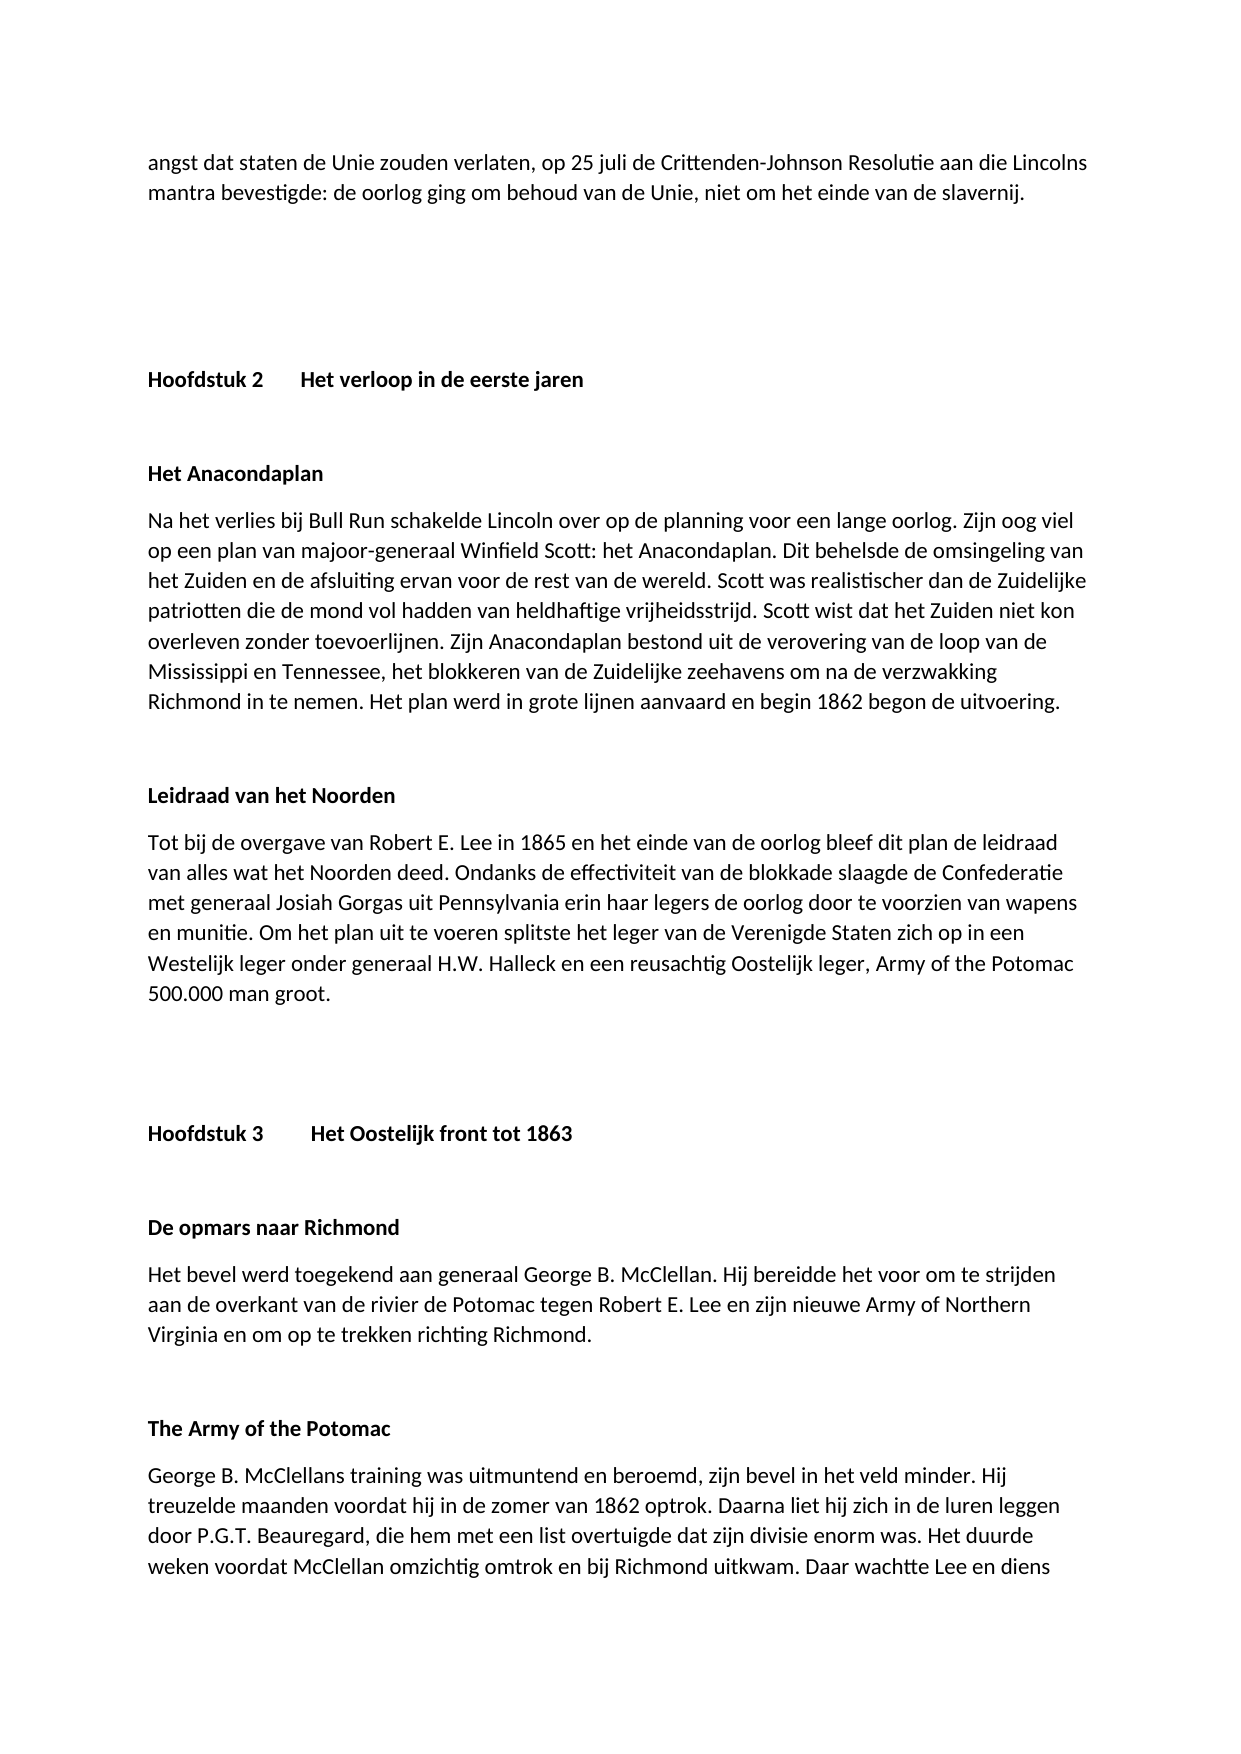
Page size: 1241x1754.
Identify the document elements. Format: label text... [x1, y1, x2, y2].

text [148, 148, 1093, 206]
text Na het verlies bij Bull Run schakelde Lincoln over op de planning voor een lange oorlog. Zijn oog viel op een plan van majoor-generaal Winfield Scott: het Anacondaplan. Dit behelsde de omsingeling van het Zuiden en de afsluiting ervan voor de rest van de wereld. Scott was realistischer dan de Zuidelijke patriotten die de mond vol hadden van heldhaftige vrijheidsstrijd. Scott wist dat het Zuiden niet kon overleven zonder toevoerlijnen. Zijn Anacondaplan bestond uit de verovering van de loop van de Mississippi en Tennessee, het blokkeren van de Zuidelijke zeehavens om na de verzwakking Richmond in te nemen. Het plan werd in grote lijnen aanvaard en begin 1862 begon de uitvoering. [148, 506, 1093, 715]
text Hoofdstuk 3 Het Oostelijk front tot 1863 [148, 1119, 1093, 1147]
text De opmars naar Richmond [148, 1213, 1093, 1241]
text The Army of the Potomac [148, 1414, 1093, 1442]
text Leidraad van het Noorden [148, 781, 1093, 809]
text Het Anacondaplan [148, 459, 1093, 487]
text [148, 1461, 1093, 1580]
text Hoofdstuk 2 Het verloop in de eerste jaren [148, 365, 1093, 393]
text Het bevel werd toegekend aan generaal George B. McClellan. Hij bereidde het voor om te strijden aan de overkant van de rivier de Potomac tegen Robert E. Lee en zijn nieuwe Army of Northern Virginia en om op te trekken richting Richmond. [148, 1260, 1093, 1348]
text Tot bij de overgave van Robert E. Lee in 1865 en het einde van de oorlog bleef dit plan de leidraad van alles wat het Noorden deed. Ondanks de effectiviteit van de blokkade slaagde de Confederatie met generaal Josiah Gorgas uit Pennsylvania erin haar legers de oorlog door te voorzien van wapens en munitie. Om het plan uit te voeren splitste het leger van de Verenigde Staten zich op in een Westelijk leger onder generaal H.W. Halleck en een reusachtig Oostelijk leger, Army of the Potomac 500.000 man groot. [148, 828, 1093, 1007]
